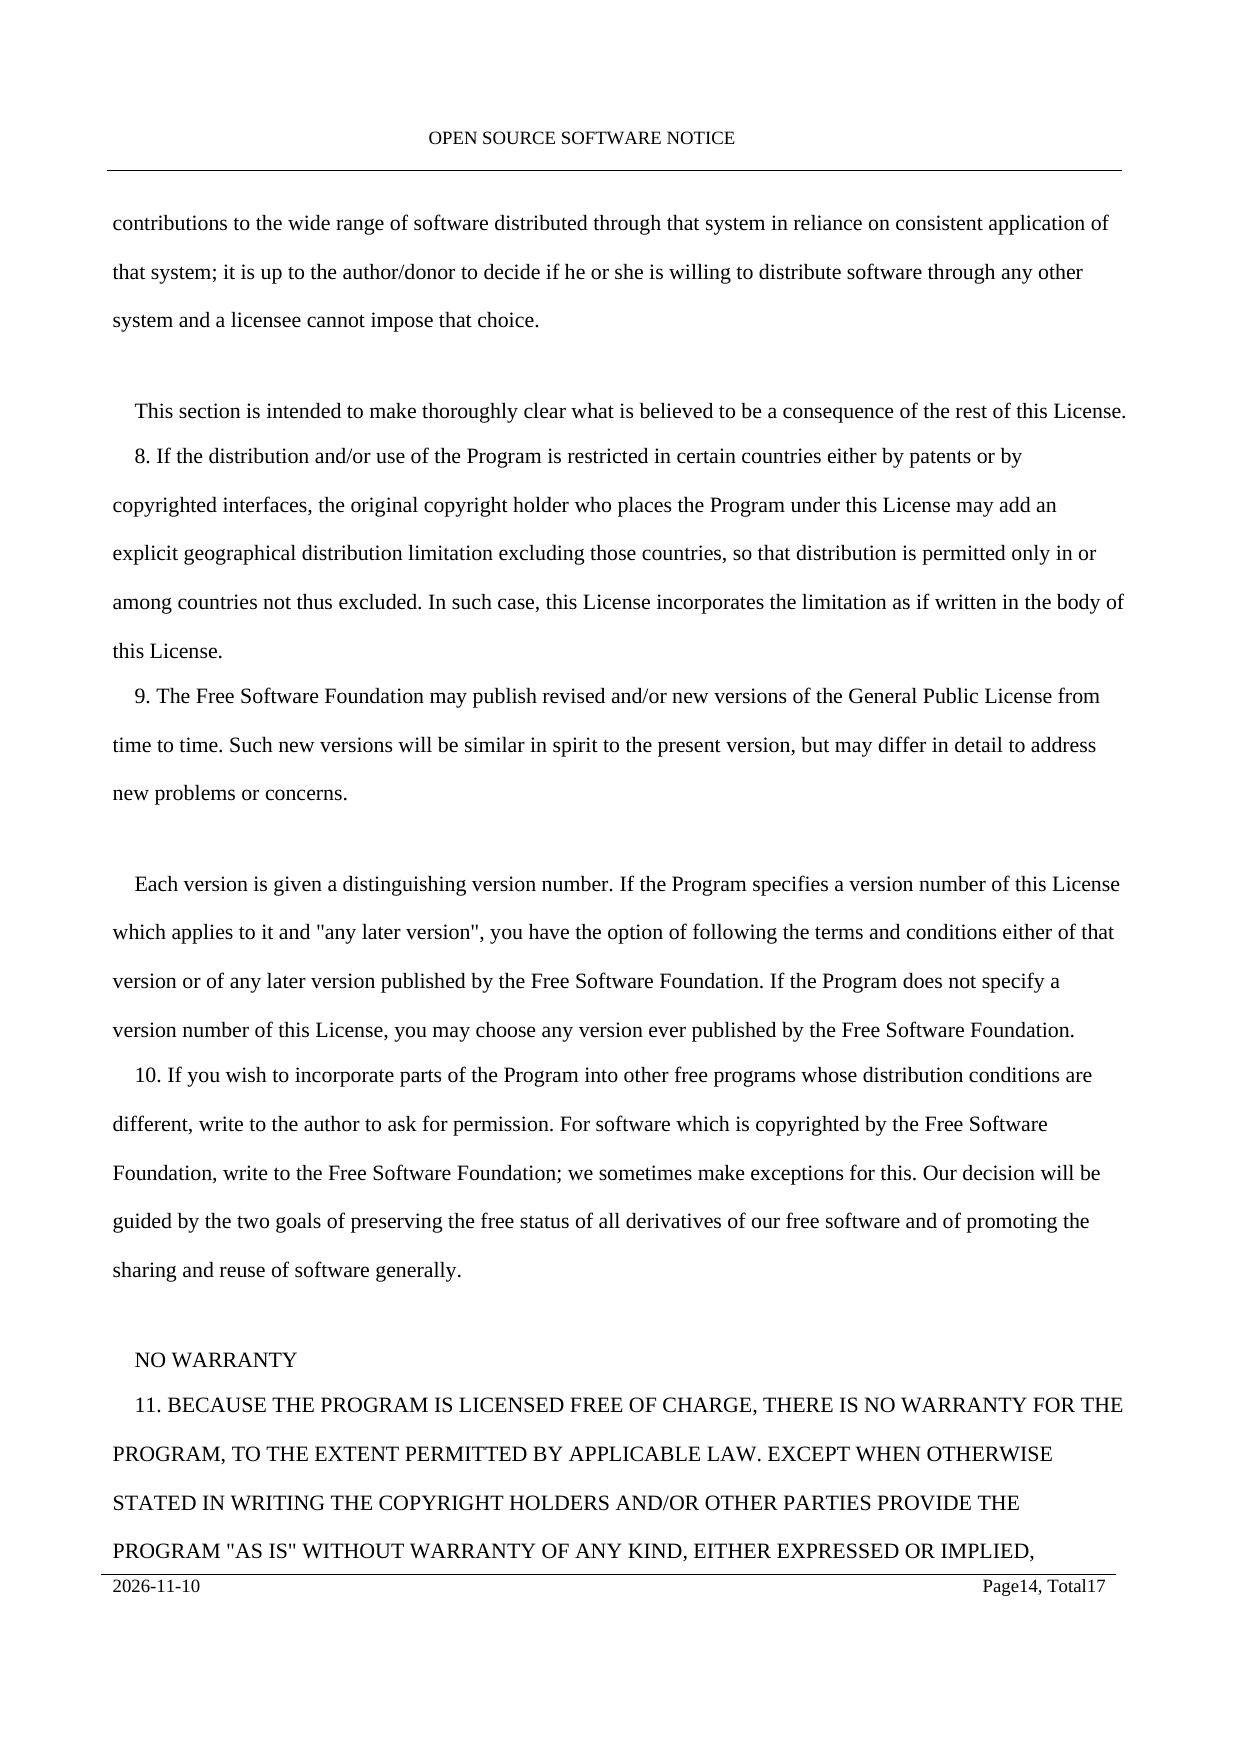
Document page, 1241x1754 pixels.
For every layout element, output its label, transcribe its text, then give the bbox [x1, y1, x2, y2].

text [112, 1389, 1128, 1567]
text 8. If the distribution and/or use of the Program is restricted in certain countries either by patents or by copyrighted interfaces, the original copyright holder who places the Program under this License may add an explicit geographical distribution limitation excluding those countries, so that distribution is permitted only in or among countries not thus excluded. In such case, this License incorporates the limitation as if written in the body of this License. [112, 439, 1128, 667]
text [112, 206, 1128, 336]
text 9. The Free Software Foundation may publish revised and/or new versions of the General Public License from time to time. Such new versions will be similar in spirit to the present version, but may differ in detail to address new problems or concerns. [112, 679, 1128, 809]
text Each version is given a distinguishing version number. If the Program specifies a version number of this License which applies to it and "any later version", you have the option of following the terms and conditions either of that version or of any later version published by the Free Software Foundation. If the Program does not specify a version number of this License, you may choose any version ever published by the Free Software Foundation. [112, 867, 1128, 1046]
text 10. If you wish to incorporate parts of the Program into other free programs whose distribution conditions are different, write to the author to ask for permission. For software which is copyrighted by the Free Software Foundation, write to the Free Software Foundation; we sometimes make exceptions for this. Our decision will be guided by the two goals of preserving the free status of all derivatives of our free software and of promoting the sharing and reuse of software generally. [112, 1058, 1128, 1286]
text NO WARRANTY [112, 1343, 1128, 1376]
text This section is intended to make thoroughly clear what is believed to be a consequence of the rest of this License. [112, 394, 1128, 427]
